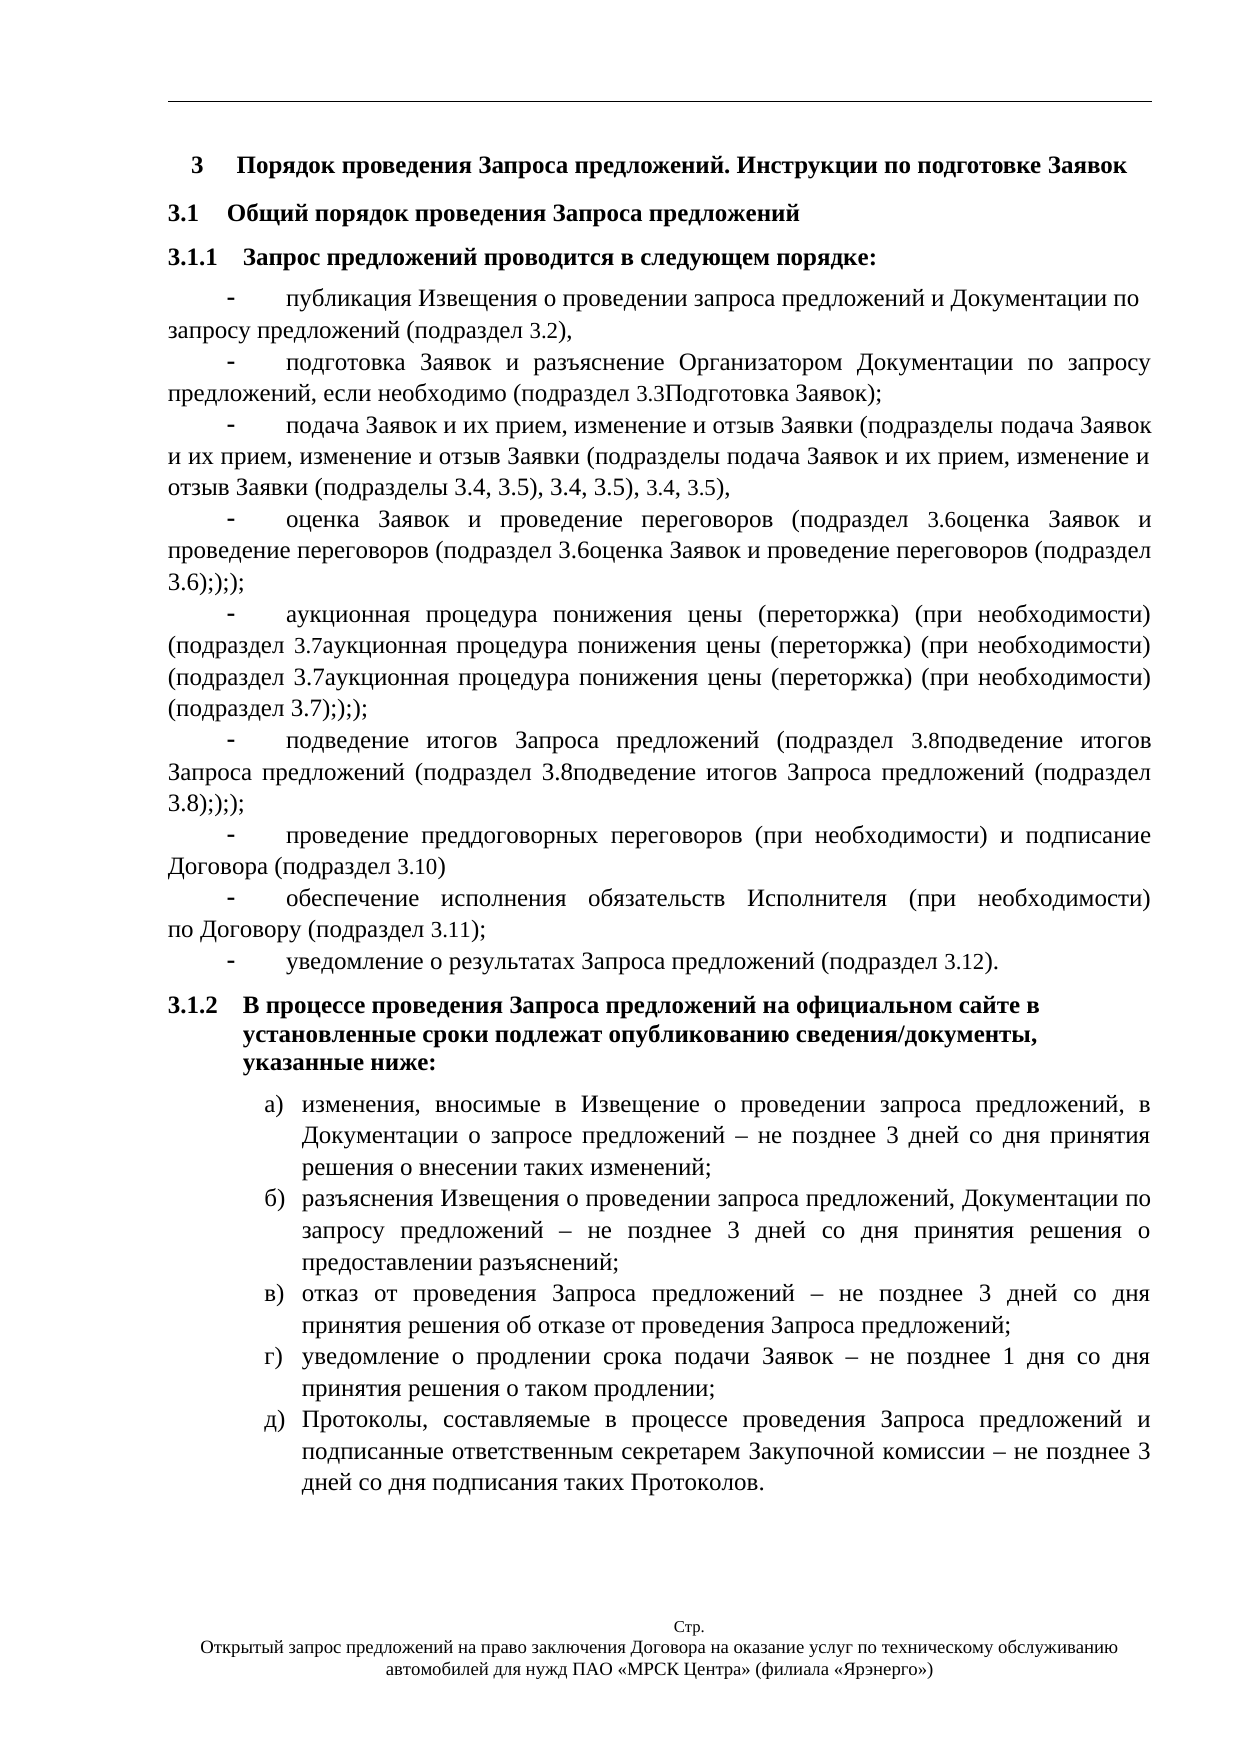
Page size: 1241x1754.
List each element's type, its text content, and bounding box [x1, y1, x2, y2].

list обеспечение исполнения обязательств Исполнителя (при необходимости) по Договору (подраздел 3.11); [168, 883, 1152, 943]
subtitle Порядок проведения Запроса предложений. Инструкции по подготовке Заявок [166, 150, 1152, 179]
list уведомление о продлении срока подачи Заявок – не позднее 1 дня со дня принятия решения о таком продлении; [264, 1341, 1152, 1402]
list подведение итогов Запроса предложений (подраздел 3.8); [168, 725, 1152, 817]
list оценка Заявок и проведение переговоров (подраздел 3.6); [168, 504, 1152, 596]
subtitle Общий порядок проведения Запроса предложений [168, 198, 1152, 227]
list уведомление о результатах Запроса предложений (подраздел 3.12). [168, 946, 1152, 975]
list подготовка Заявок и разъяснение Организатором Документации по запросу предложений, если необходимо (подраздел 3.3); [168, 347, 1152, 407]
list публикация Извещения о проведении запроса предложений и Документации по запросу предложений (подраздел 3.2), [168, 283, 1152, 344]
list проведение преддоговорных переговоров (при необходимости) и подписание Договора (подраздел 3.10) [168, 820, 1152, 880]
list отказ от проведения Запроса предложений – не позднее 3 дней со дня принятия решения об отказе от проведения Запроса предложений; [264, 1278, 1152, 1338]
list изменения, вносимые в Извещение о проведении запроса предложений, в Документации о запросе предложений – не позднее 3 дней со дня принятия решения о внесении таких изменений; [264, 1089, 1152, 1181]
subtitle Запрос предложений проводится в следующем порядке: [168, 242, 1152, 271]
list подача Заявок и их прием, изменение и отзыв Заявки (подразделы 3.4, 3.5), [168, 410, 1152, 501]
list Протоколы, составляемые в процессе проведения Запроса предложений и подписанные ответственным секретарем Закупочной комиссии – не позднее 3 дней со дня подписания таких Протоколов. [264, 1404, 1152, 1496]
list аукционная процедура понижения цены (переторжка) (при необходимости) (подраздел 3.7); [168, 599, 1152, 722]
list разъяснения Извещения о проведении запроса предложений, Документации по запросу предложений – не позднее 3 дней со дня принятия решения о предоставлении разъяснений; [264, 1183, 1152, 1275]
subtitle В процессе проведения Запроса предложений на официальном сайте в установленные сроки подлежат опубликованию сведения/документы, указанные ниже: [168, 990, 1152, 1076]
